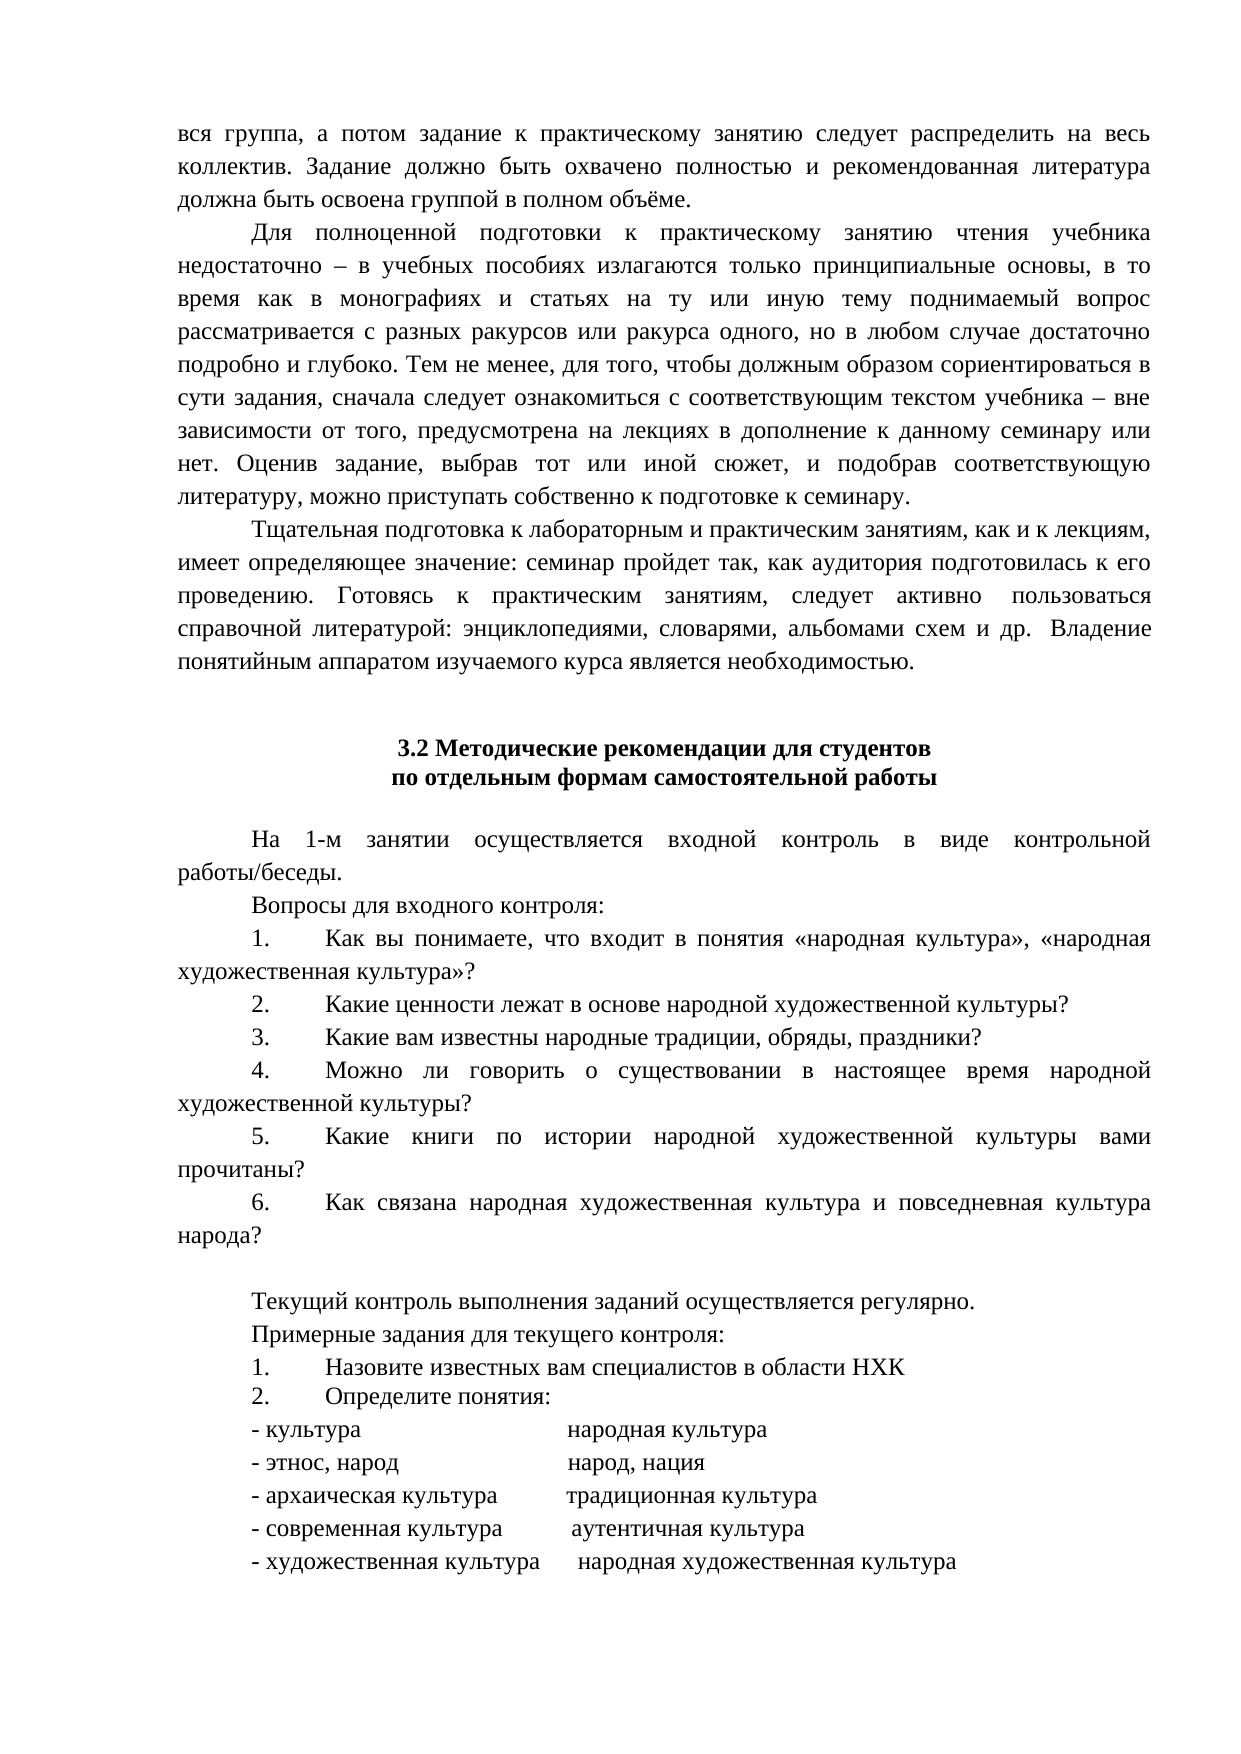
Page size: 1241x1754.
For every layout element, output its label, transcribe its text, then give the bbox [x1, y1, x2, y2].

text Для полноценной подготовки к практическому занятию чтения учебника недостаточно – в учебных пособиях излагаются только принципиальные основы, в то время как в монографиях и статьях на ту или иную тему поднимаемый вопрос рассматривается с разных ракурсов или ракурса одного, но в любом случае достаточно подробно и глубоко. Тем не менее, для того, чтобы должным образом сориентироваться в сути задания, сначала следует ознакомиться с соответствующим текстом учебника – вне зависимости от того, предусмотрена на лекциях в дополнение к данному семинару или нет. Оценив задание, выбрав тот или иной сюжет, и подобрав соответствующую литературу, можно приступать собственно к подготовке к семинару. [177, 217, 1152, 510]
text На 1-м занятии осуществляется входной контроль в виде контрольной работы/беседы. [177, 824, 1152, 886]
text Текущий контроль выполнения заданий осуществляется регулярно. [177, 1286, 1152, 1315]
list Можно ли говорить о существовании в настоящее время народной художественной культуры? [177, 1055, 1152, 1117]
list Определите понятия: [177, 1381, 1152, 1410]
list Какие книги по истории народной художественной культуры вами прочитаны? [177, 1121, 1152, 1183]
list Назовите известных вам специалистов в области НХК [177, 1352, 1152, 1381]
text - архаическая культура традиционная культура [177, 1480, 1152, 1509]
subtitle 3.2 Методические рекомендации для студентов [177, 733, 1152, 762]
text - художественная культура народная художественная культура [177, 1546, 1152, 1575]
list Какие вам известны народные традиции, обряды, праздники? [177, 1022, 1152, 1051]
text - современная культура аутентичная культура [177, 1513, 1152, 1542]
text Тщательная подготовка к лабораторным и практическим занятиям, как и к лекциям, имеет определяющее значение: семинар пройдет так, как аудитория подготовилась к его проведению. Готовясь к практическим занятиям, следует активно пользоваться справочной литературой: энциклопедиями, словарями, альбомами схем и др. Владение понятийным аппаратом изучаемого курса является необходимостью. [177, 514, 1152, 675]
list Какие ценности лежат в основе народной художественной культуры? [177, 989, 1152, 1018]
text Примерные задания для текущего контроля: [177, 1319, 1152, 1348]
text Вопросы для входного контроля: [177, 890, 1152, 919]
list Как вы понимаете, что входит в понятия «народная культура», «народная художественная культура»? [177, 923, 1152, 985]
subtitle по отдельным формам самостоятельной работы [177, 762, 1152, 791]
text - этнос, народ народ, нация [177, 1447, 1152, 1476]
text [177, 118, 1152, 213]
text - культура народная культура [177, 1414, 1152, 1443]
list Как связана народная художественная культура и повседневная культура народа? [177, 1187, 1152, 1249]
